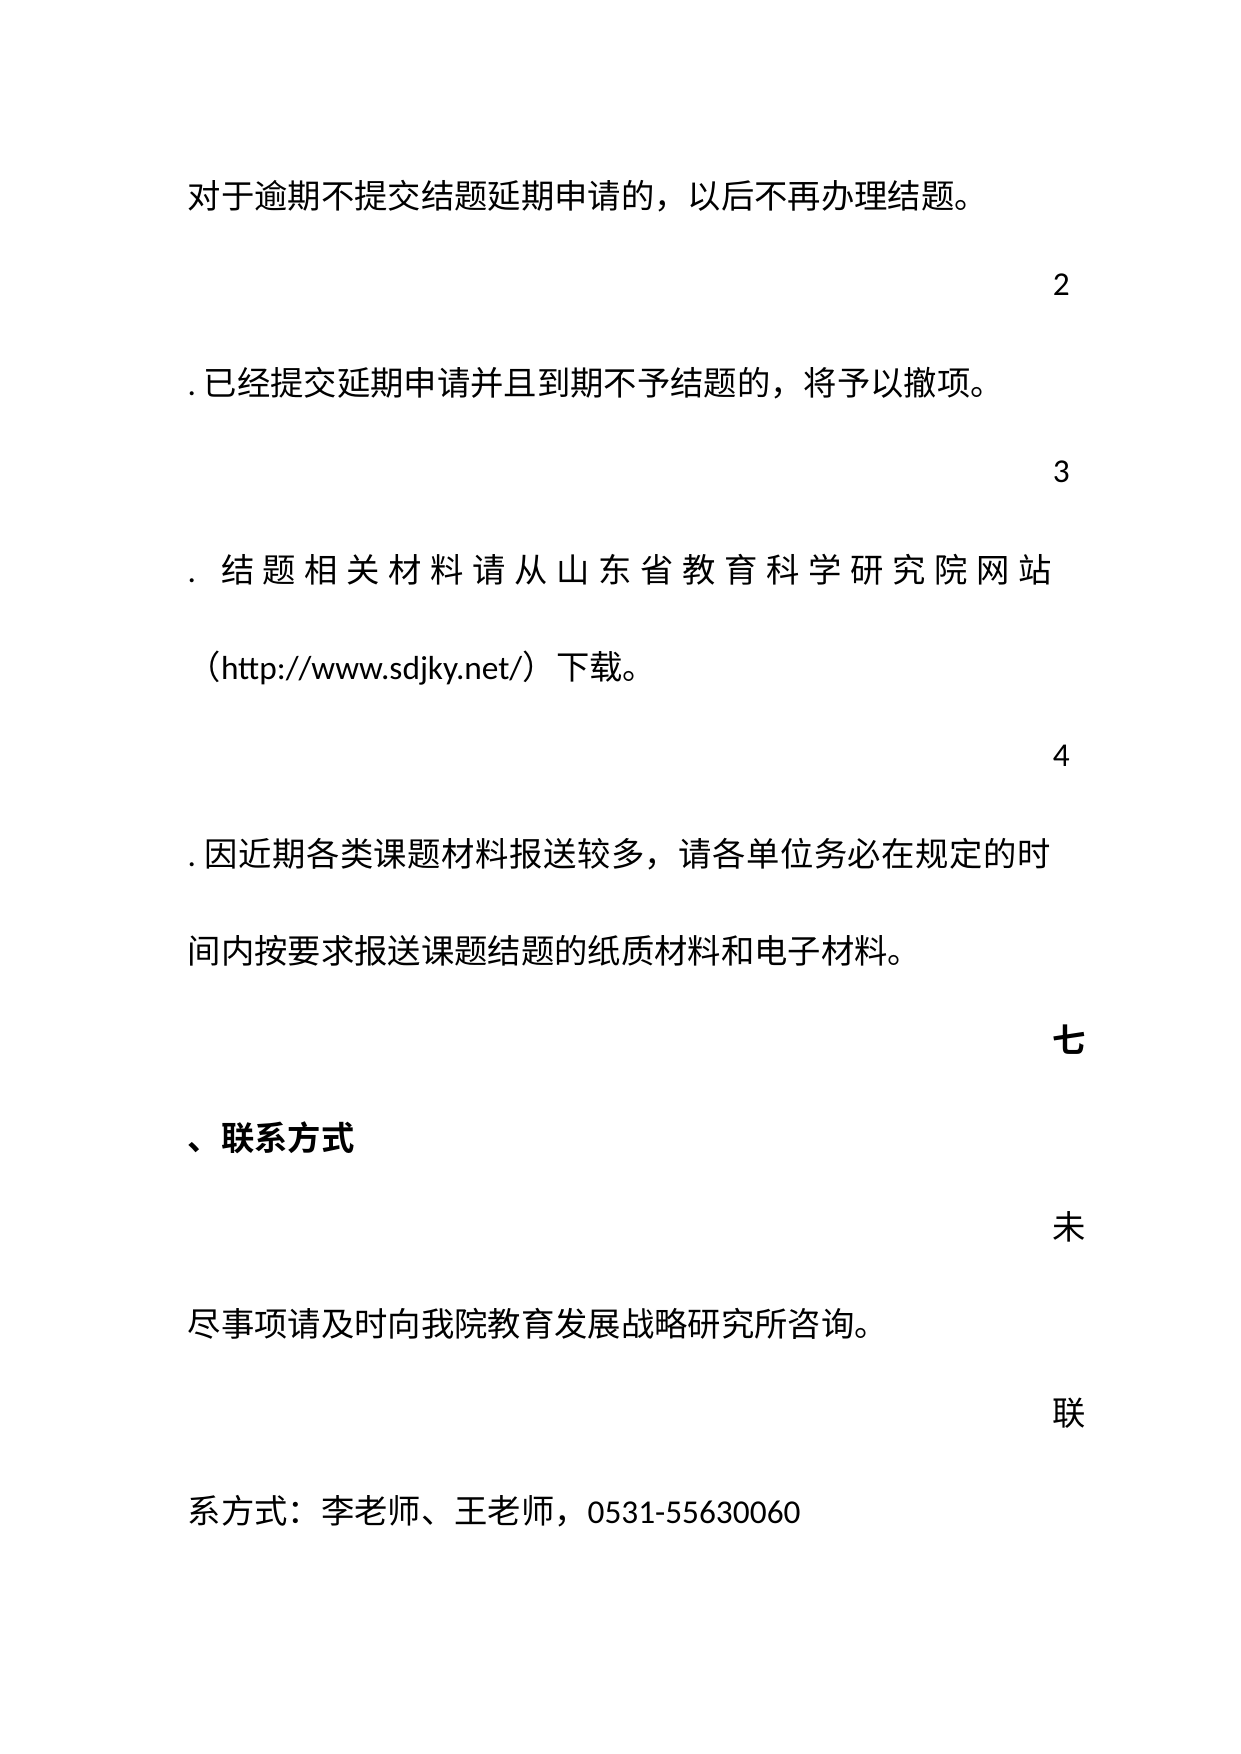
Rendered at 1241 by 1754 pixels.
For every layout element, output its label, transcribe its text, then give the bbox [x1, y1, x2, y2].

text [187, 162, 1053, 227]
text 3. 结题相关材料请从山东省教育科学研究院网站（http://www.sdjky.net/）下载。 [187, 438, 1053, 698]
text 七、联系方式 [187, 1006, 1053, 1168]
text 未尽事项请及时向我院教育发展战略研究所咨询。 [187, 1192, 1053, 1355]
text 2. 已经提交延期申请并且到期不予结题的，将予以撤项。 [187, 251, 1053, 413]
text 联系方式：李老师、王老师，0531-55630060 [187, 1379, 1053, 1541]
text 4. 因近期各类课题材料报送较多，请各单位务必在规定的时间内按要求报送课题结题的纸质材料和电子材料。 [187, 722, 1053, 982]
